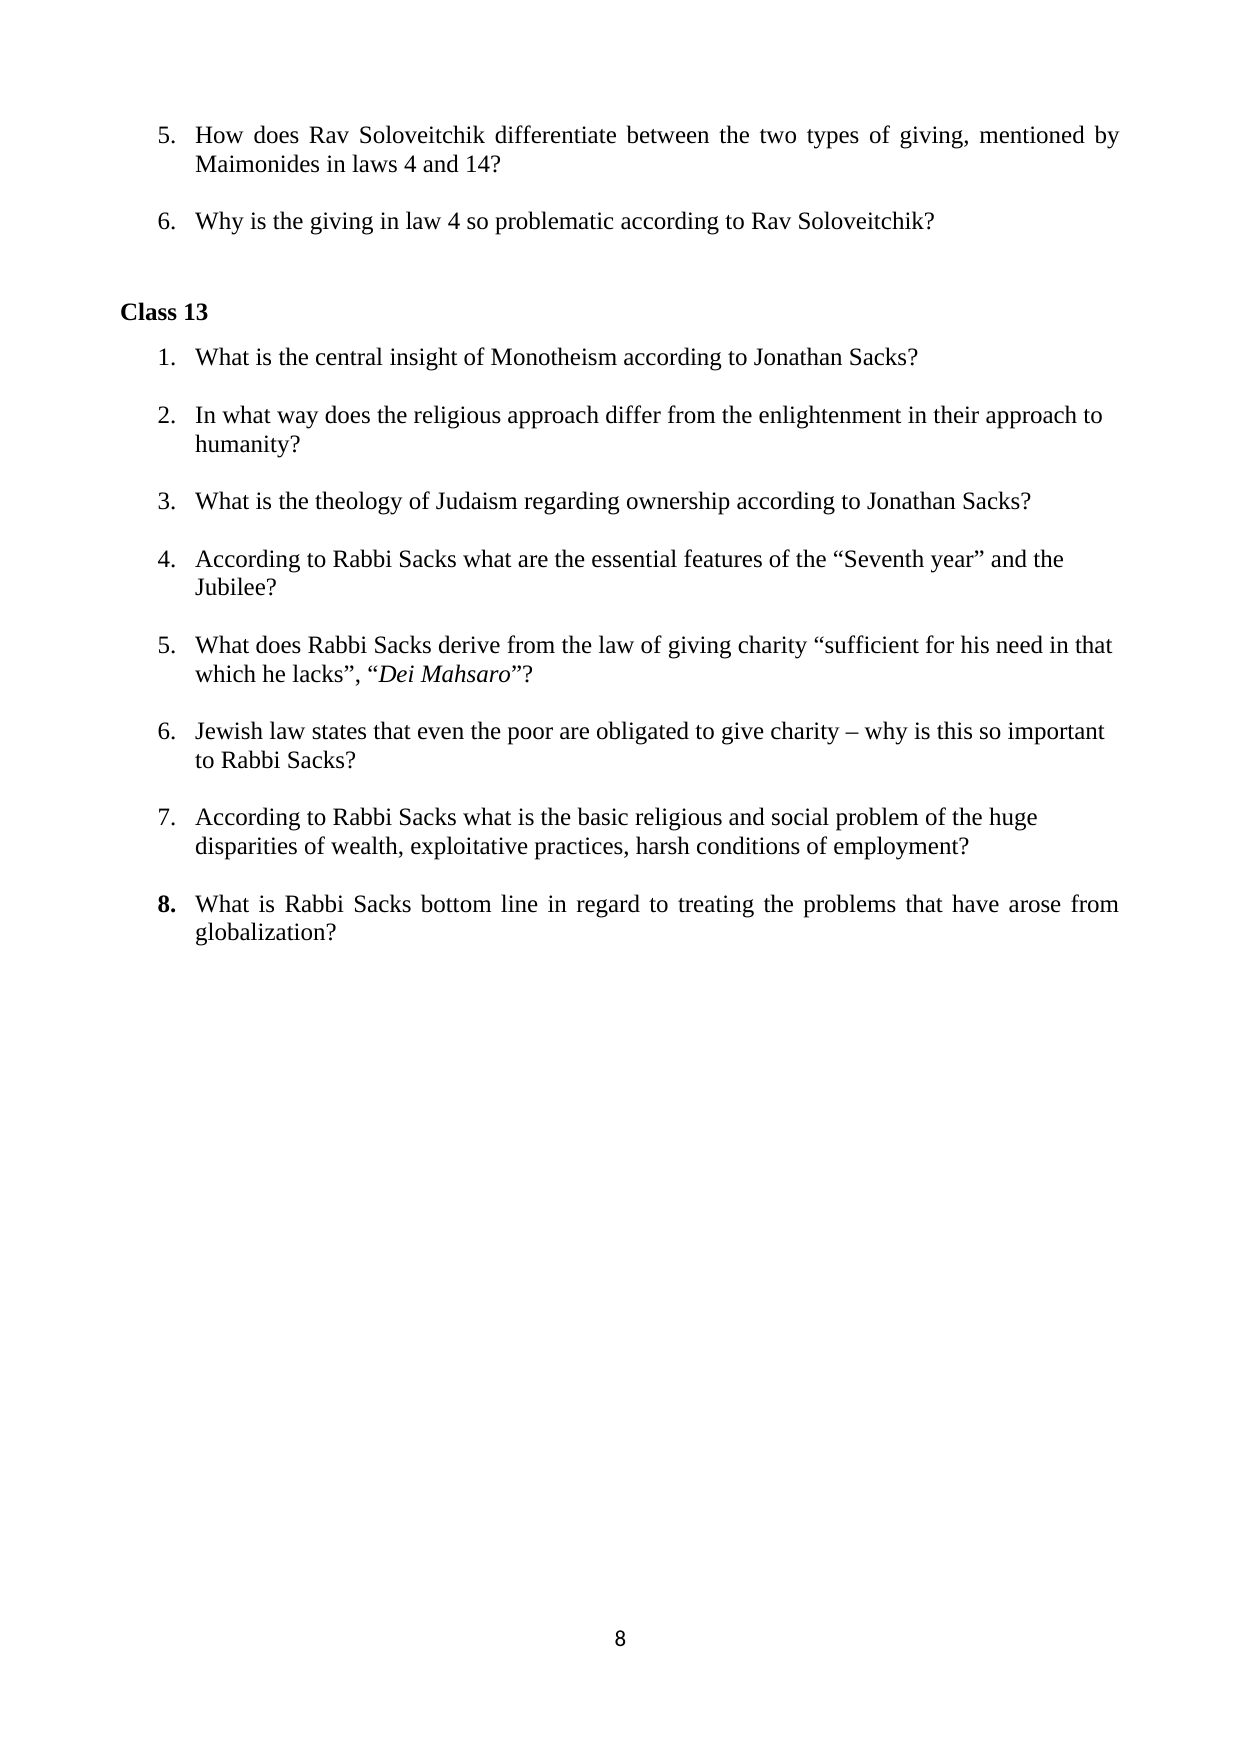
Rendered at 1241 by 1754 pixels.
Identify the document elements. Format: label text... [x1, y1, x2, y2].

list Why is the giving in law 4 so problematic according to Rav Soloveitchik? [157, 206, 1120, 235]
list What is the central insight of Monotheism according to Jonathan Sacks? [157, 342, 1120, 371]
list In what way does the religious approach differ from the enlightenment in their approach to humanity? [157, 400, 1120, 457]
list How does Rav Soloveitchik differentiate between the two types of giving, mentioned by Maimonides in laws 4 and 14? [157, 120, 1120, 177]
list What is the theology of Judaism regarding ownership according to Jonathan Sacks? [157, 486, 1120, 515]
list According to Rabbi Sacks what are the essential features of the “Seventh year” and the Jubilee? [157, 544, 1120, 601]
list What is Rabbi Sacks bottom line in regard to treating the problems that have arose from globalization? [157, 889, 1120, 946]
list Jewish law states that even the poor are obligated to give charity – why is this so important to Rabbi Sacks? [157, 716, 1120, 774]
text Class 13 [120, 297, 1120, 326]
list What does Rabbi Sacks derive from the law of giving charity “sufficient for his need in that which he lacks”, “Dei Mahsaro”? [157, 630, 1120, 687]
list According to Rabbi Sacks what is the basic religious and social problem of the huge disparities of wealth, exploitative practices, harsh conditions of employment? [157, 802, 1120, 860]
